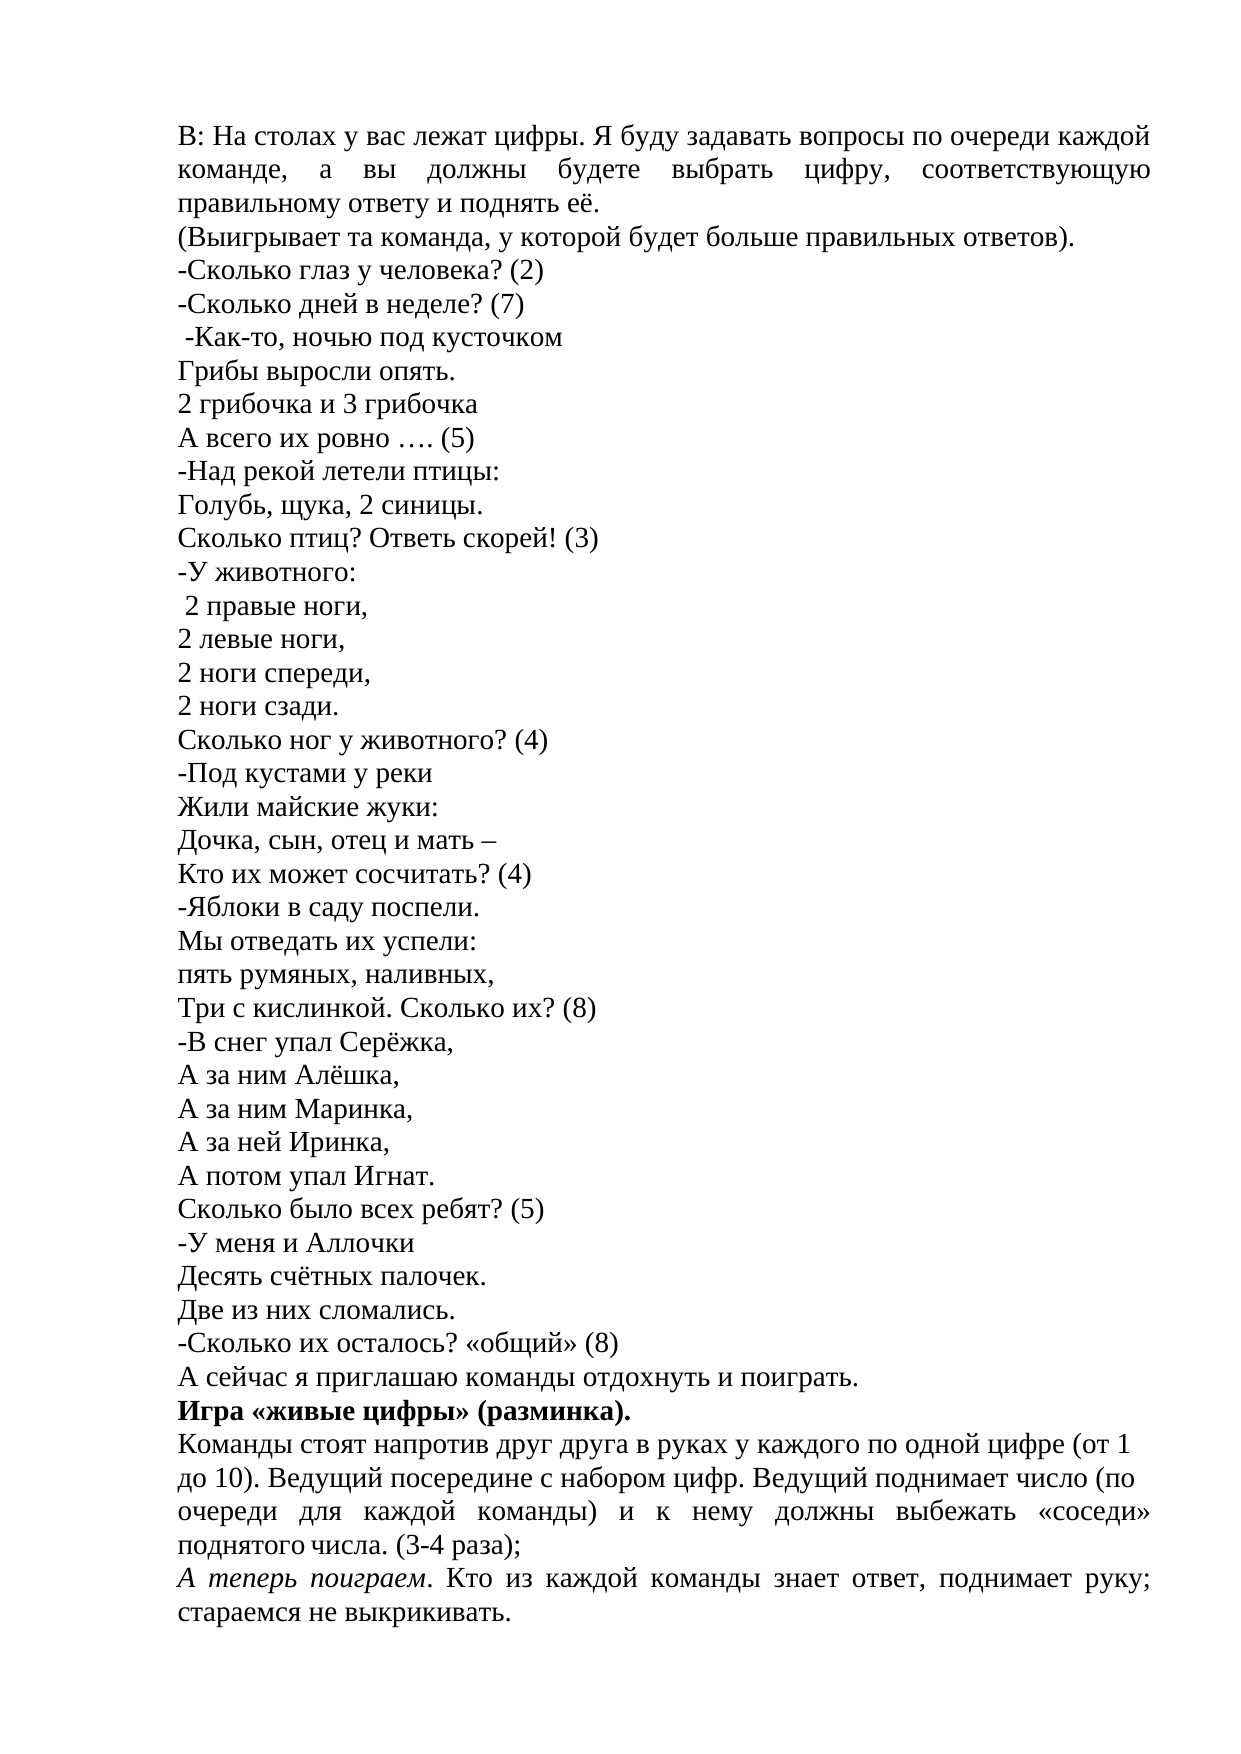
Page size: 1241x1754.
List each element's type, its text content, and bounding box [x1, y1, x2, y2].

text Кто их может сосчитать? (4) [177, 856, 1152, 889]
text А за ним Алёшка, [177, 1057, 1152, 1091]
text Две из них сломались. [177, 1292, 1152, 1326]
text А всего их ровно …. (5) [177, 420, 1152, 453]
text Дочка, сын, отец и мать – [177, 822, 1152, 856]
text 2 ноги спереди, [177, 655, 1152, 688]
text Грибы выросли опять. [177, 353, 1152, 386]
text -В снег упал Серёжка, [177, 1024, 1152, 1057]
text Десять счётных палочек. [177, 1258, 1152, 1292]
text -Сколько глаз у человека? (2) [177, 252, 1152, 286]
text -У меня и Аллочки [177, 1225, 1152, 1258]
text -Сколько дней в неделе? (7) [177, 286, 1152, 319]
text очереди для каждой команды) и к нему должны выбежать «соседи» поднятого числа. (3-4 раза); [177, 1493, 1152, 1560]
text пять румяных, наливных, [177, 957, 1152, 990]
text А за ним Маринка, [177, 1091, 1152, 1124]
text -Над рекой летели птицы: [177, 453, 1152, 487]
text 2 левые ноги, [177, 621, 1152, 655]
text Жили майские жуки: [177, 789, 1152, 822]
text (Выигрывает та команда, у которой будет больше правильных ответов). [177, 219, 1152, 252]
text А теперь поиграем. Кто из каждой команды знает ответ, поднимает руку; стараемся не выкрикивать. [177, 1560, 1152, 1627]
text Команды стоят напротив друг друга в руках у каждого по одной цифре (от 1 [177, 1426, 1152, 1460]
text Мы отведать их успели: [177, 923, 1152, 957]
text -Как-то, ночью под кусточком [177, 319, 1152, 353]
text 2 правые ноги, [177, 588, 1152, 621]
text А сейчас я приглашаю команды отдохнуть и поиграть. [177, 1359, 1152, 1393]
text -У животного: [177, 554, 1152, 588]
text до 10). Ведущий посередине с набором цифр. Ведущий поднимает число (по [177, 1460, 1152, 1493]
text -Сколько их осталось? «общий» (8) [177, 1326, 1152, 1359]
text Сколько птиц? Ответь скорей! (3) [177, 521, 1152, 554]
text Голубь, щука, 2 синицы. [177, 487, 1152, 521]
text Игра «живые цифры» (разминка). [177, 1393, 1152, 1426]
text А потом упал Игнат. [177, 1158, 1152, 1191]
text -Под кустами у реки [177, 755, 1152, 789]
text Три с кислинкой. Сколько их? (8) [177, 990, 1152, 1024]
text 2 ноги сзади. [177, 688, 1152, 722]
text В: На столах у вас лежат цифры. Я буду задавать вопросы по очереди каждой команде, а вы должны будете выбрать цифру, соответствующую правильному ответу и поднять её. [177, 118, 1152, 219]
text -Яблоки в саду поспели. [177, 889, 1152, 923]
text 2 грибочка и 3 грибочка [177, 386, 1152, 420]
text А за ней Иринка, [177, 1124, 1152, 1158]
text Сколько было всех ребят? (5) [177, 1191, 1152, 1225]
text Сколько ног у животного? (4) [177, 722, 1152, 755]
